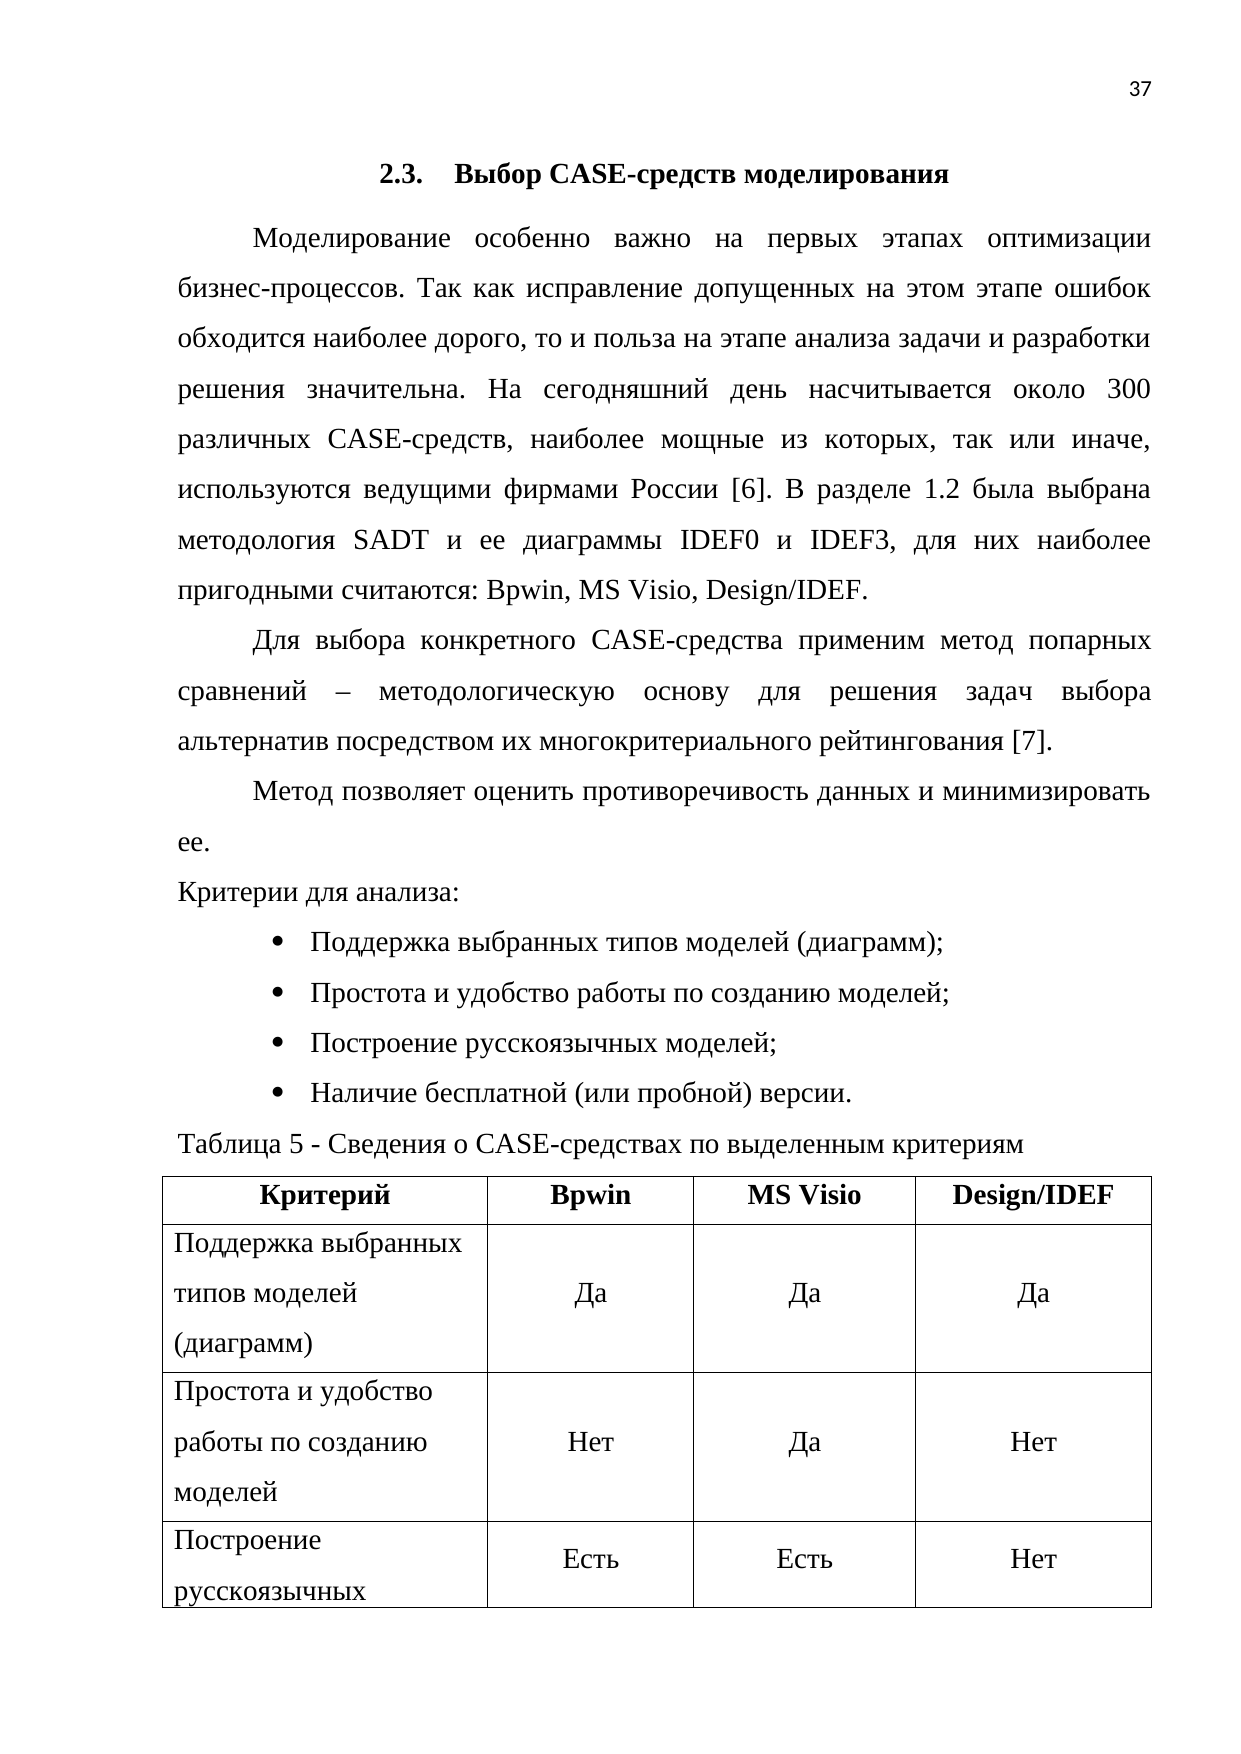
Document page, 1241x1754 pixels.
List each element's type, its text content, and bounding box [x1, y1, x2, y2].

table_cell Нет [916, 1373, 1151, 1521]
table_cell Да [694, 1225, 915, 1372]
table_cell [163, 1522, 487, 1607]
text Таблица 5 - Сведения о CASE-средствах по выделенным критериям [177, 1126, 1152, 1159]
table_cell Да [694, 1373, 915, 1521]
table_header Design/IDEF [916, 1177, 1151, 1224]
list Наличие бесплатной (или пробной) версии. [273, 1076, 1152, 1109]
list Поддержка выбранных типов моделей (диаграмм); [273, 924, 1152, 958]
list Простота и удобство работы по созданию моделей; [273, 975, 1152, 1008]
text Для выбора конкретного CASE-средства применим метод попарных сравнений – методологическую основу для решения задач выбора альтернатив посредством их многокритериального рейтингования [7]. [177, 622, 1152, 757]
table_cell Да [488, 1225, 693, 1372]
table_cell Поддержка выбранных типов моделей (диаграмм) [163, 1225, 487, 1372]
table_cell Нет [488, 1373, 693, 1521]
table_cell Простота и удобство работы по созданию моделей [163, 1373, 487, 1521]
table_header Bpwin [488, 1177, 693, 1224]
table_cell Есть [488, 1522, 693, 1607]
text Метод позволяет оценить противоречивость данных и минимизировать ее. [177, 773, 1152, 857]
table_header Критерий [163, 1177, 487, 1224]
text Моделирование особенно важно на первых этапах оптимизации бизнес-процессов. Так как исправление допущенных на этом этапе ошибок обходится наиболее дорого, то и польза на этапе анализа задачи и разработки решения значительна. На сегодняшний день насчитывается около 300 различных CASE-средств, наиболее мощные из которых, так или иначе, используются ведущими фирмами России [6]. В разделе 1.2 была выбрана методология SADT и ее диаграммы IDEF0 и IDEF3, для них наиболее пригодными считаются: Bpwin, MS Visio, Design/IDEF. [177, 220, 1152, 606]
table_cell Нет [916, 1522, 1151, 1607]
table_cell Да [916, 1225, 1151, 1372]
table_cell Есть [694, 1522, 915, 1607]
table_header MS Visio [694, 1177, 915, 1224]
subtitle Выбор CASE-средств моделирования [177, 156, 1152, 190]
text Критерии для анализа: [177, 874, 1152, 907]
list Построение русскоязычных моделей; [273, 1025, 1152, 1059]
